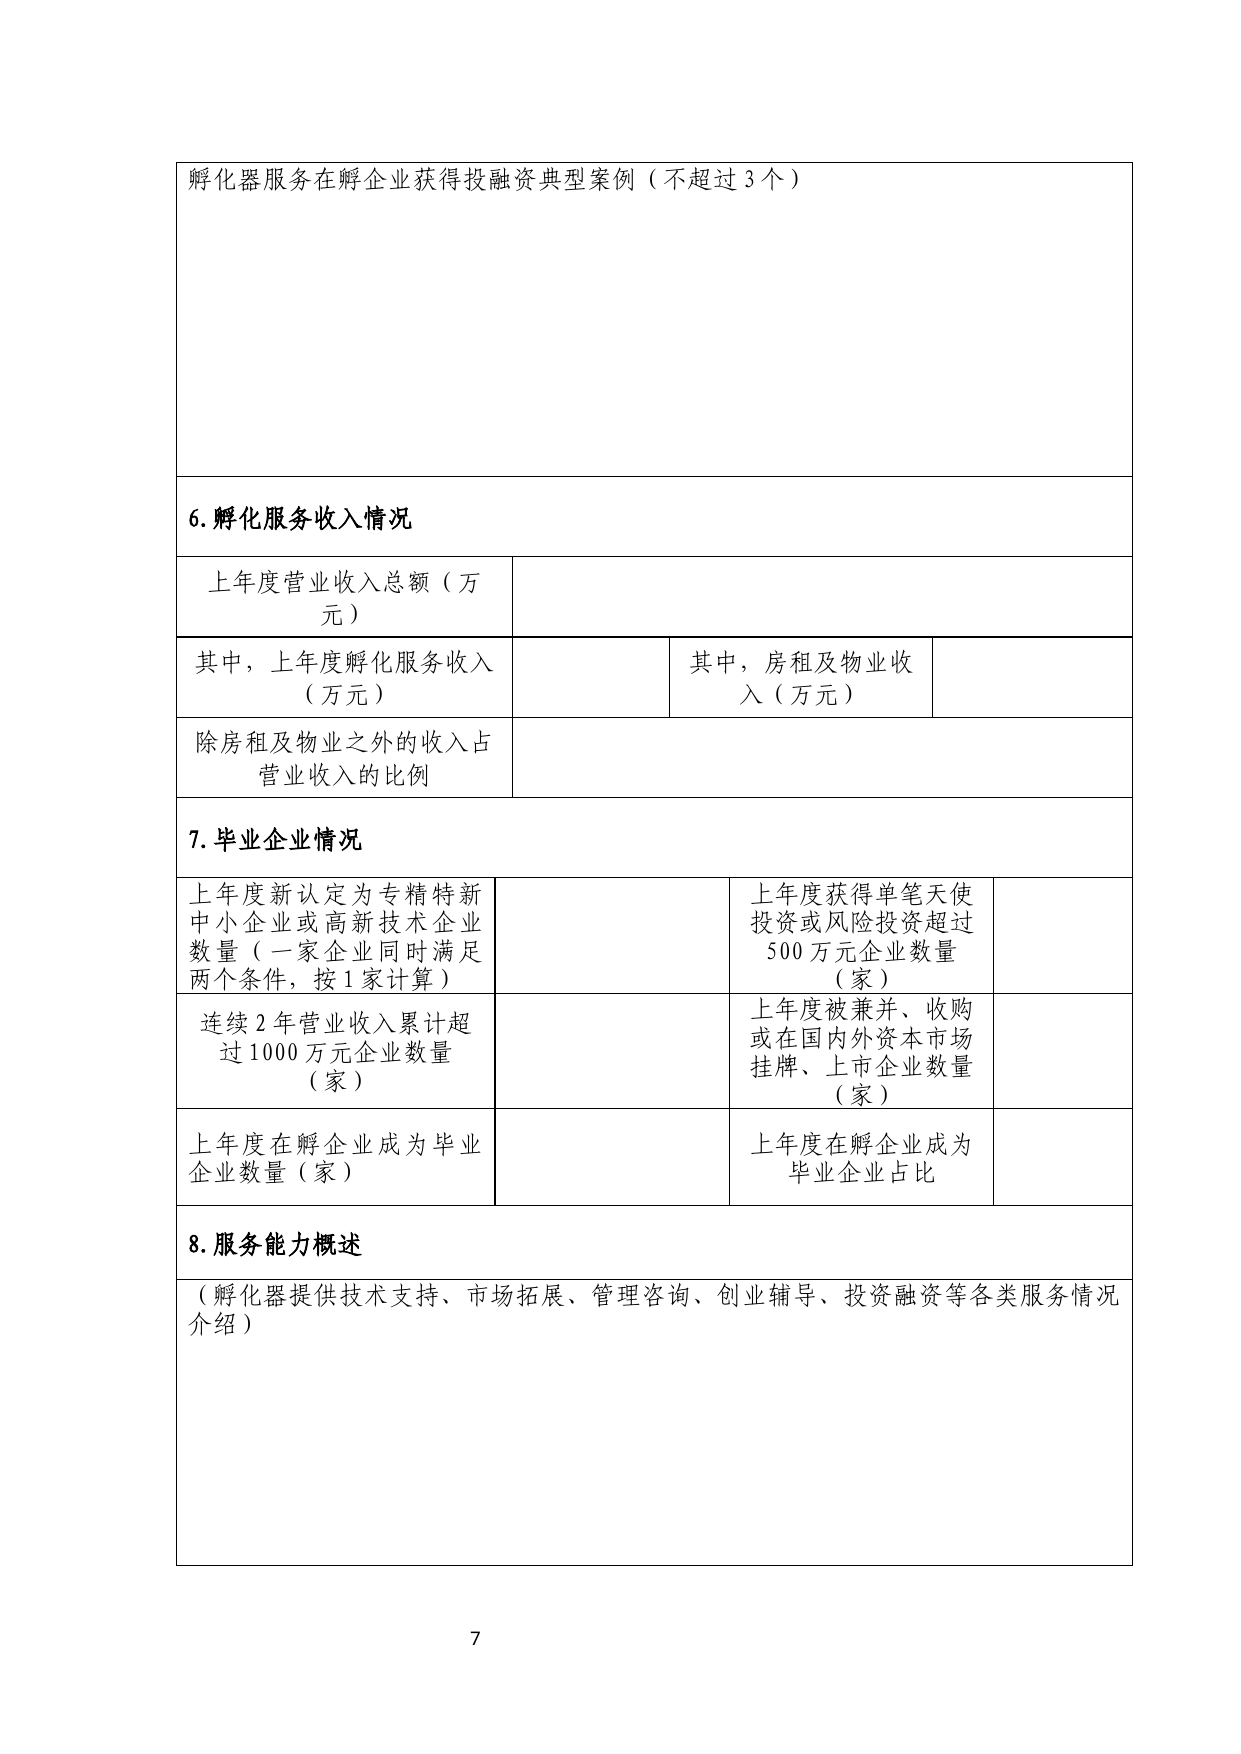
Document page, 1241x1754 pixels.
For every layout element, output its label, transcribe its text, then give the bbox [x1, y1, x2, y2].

table_cell [994, 878, 1132, 992]
table_cell 除房租及物业之外的收入占营业收入的比例 [177, 718, 512, 797]
table_cell [513, 718, 1132, 797]
table_cell [496, 994, 729, 1108]
table_cell [513, 557, 1132, 636]
table_cell [933, 638, 1132, 717]
table_cell 孵化器服务在孵企业获得投融资典型案例（不超过3个） [177, 163, 1132, 476]
table_cell 其中，房租及物业收入（万元） [670, 638, 932, 717]
table_cell 8.服务能力概述 [177, 1206, 1132, 1278]
table_cell 上年度营业收入总额（万元） [177, 557, 512, 636]
table_cell [513, 638, 669, 717]
table_cell 上年度被兼并、收购或在国内外资本市场挂牌、上市企业数量（家） [730, 994, 993, 1108]
table_cell 上年度新认定为专精特新中小企业或高新技术企业数量（一家企业同时满足两个条件，按1家计算） [177, 878, 494, 992]
table_cell 7.毕业企业情况 [177, 798, 1132, 877]
table_cell [496, 878, 729, 992]
table_cell 上年度获得单笔天使投资或风险投资超过500万元企业数量（家） [730, 878, 993, 992]
table_cell 上年度在孵企业成为毕业企业数量（家） [177, 1109, 494, 1205]
table_cell [496, 1109, 729, 1205]
table_cell [994, 994, 1132, 1108]
table_cell [994, 1109, 1132, 1205]
table_cell 其中，上年度孵化服务收入（万元） [177, 638, 512, 717]
table_cell 连续2年营业收入累计超过1000万元企业数量（家） [177, 994, 494, 1108]
table_cell 上年度在孵企业成为毕业企业占比 [730, 1109, 993, 1205]
table_cell （孵化器提供技术支持、市场拓展、管理咨询、创业辅导、投资融资等各类服务情况介绍） [177, 1280, 1132, 1564]
table_cell 6.孵化服务收入情况 [177, 477, 1132, 556]
